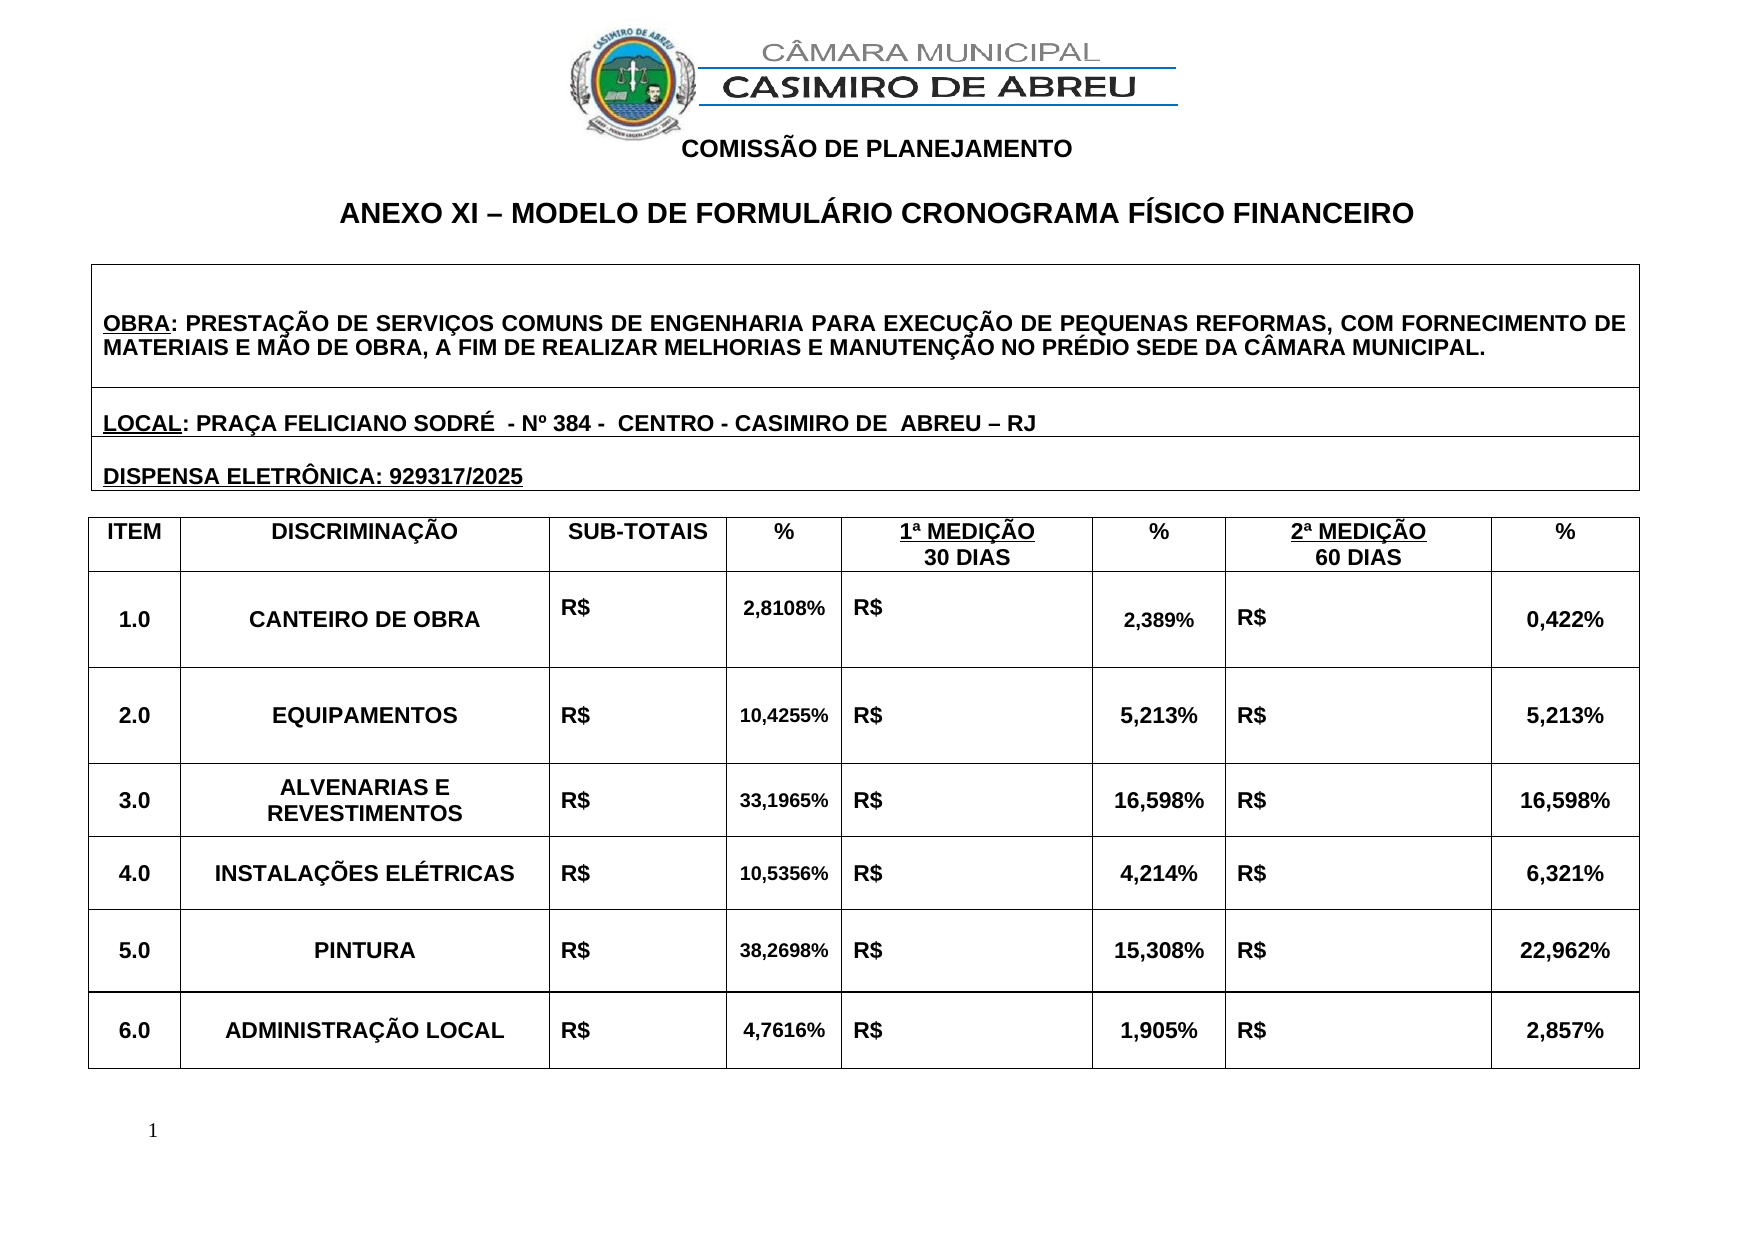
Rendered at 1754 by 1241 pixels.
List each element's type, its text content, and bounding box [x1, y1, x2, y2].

table_cell R$ [550, 572, 726, 667]
table_cell R$ [550, 910, 726, 991]
picture [918, 44, 942, 61]
table_header 2ª MEDIÇÃO 60 DIAS [1226, 518, 1491, 571]
table_cell 4,214% [1093, 837, 1225, 909]
picture [570, 21, 697, 134]
table_cell 5,213% [1093, 668, 1225, 762]
table_cell PINTURA [181, 910, 549, 991]
table_header DISCRIMINAÇÃO [181, 518, 549, 571]
picture [1040, 43, 1100, 61]
table_cell 2,389% [1093, 572, 1225, 667]
table_cell CANTEIRO DE OBRA [181, 572, 549, 667]
table_cell 10,4255% [727, 668, 841, 762]
table_cell 16,598% [1492, 764, 1639, 836]
picture [971, 44, 992, 61]
table_header SUB-TOTAIS [550, 518, 726, 571]
table_cell 6,321% [1492, 837, 1639, 909]
picture [963, 77, 985, 97]
table_cell LOCAL: PRAÇA FELICIANO SODRÉ - Nº 384 - CENTRO - CASIMIRO DE ABREU – RJ [92, 388, 1639, 436]
table_cell R$ [550, 764, 726, 836]
table_cell R$ [842, 764, 1092, 836]
table_cell 4.0 [89, 837, 180, 909]
table_cell 2,8108% [727, 572, 841, 667]
table_cell 10,5356% [727, 837, 841, 909]
table_header ITEM [89, 518, 180, 571]
table_cell 6.0 [89, 993, 180, 1068]
picture [947, 44, 967, 62]
table_cell 15,308% [1093, 910, 1225, 991]
table_cell 5.0 [89, 910, 180, 991]
table_cell 1.0 [89, 572, 180, 667]
table_header 1ª MEDIÇÃO 30 DIAS [842, 518, 1092, 571]
table_cell R$ [1226, 993, 1491, 1068]
table_cell R$ [842, 572, 1092, 667]
title COMISSÃO DE PLANEJAMENTO [148, 134, 1606, 162]
table_cell R$ [1226, 572, 1491, 667]
table_cell DISPENSA ELETRÔNICA: 929317/2025 [92, 437, 1639, 489]
table_cell ALVENARIAS E REVESTIMENTOS [181, 764, 549, 836]
table_cell R$ [842, 993, 1092, 1068]
picture [932, 77, 960, 97]
table_cell 1,905% [1093, 993, 1225, 1068]
table_cell R$ [550, 837, 726, 909]
picture [723, 76, 918, 98]
table_cell 33,1965% [727, 764, 841, 836]
table_header OBRA: PRESTAÇÃO DE SERVIÇOS COMUNS DE ENGENHARIA PARA EXECUÇÃO DE PEQUENAS REFORMAS, COM FORNECIMENTO DE MATERIAIS E MÃO DE OBRA, A FIM DE REALIZAR MELHORIAS E MANUTENÇÃO NO PRÉDIO SEDE DA CÂMARA MUNICIPAL. [92, 265, 1639, 387]
table_cell 4,7616% [727, 993, 841, 1068]
table_cell 16,598% [1093, 764, 1225, 836]
table_cell 2.0 [89, 668, 180, 762]
table_cell 2,857% [1492, 993, 1639, 1068]
table_cell R$ [550, 668, 726, 762]
table_cell 38,2698% [727, 910, 841, 991]
table_cell R$ [1226, 764, 1491, 836]
table_header % [1093, 518, 1225, 571]
table_cell INSTALAÇÕES ELÉTRICAS [181, 837, 549, 909]
table_header % [727, 518, 841, 571]
table_cell EQUIPAMENTOS [181, 668, 549, 762]
table_cell 0,422% [1492, 572, 1639, 667]
table_cell R$ [842, 837, 1092, 909]
picture [1005, 43, 1028, 62]
table_cell R$ [842, 668, 1092, 762]
picture [997, 76, 1135, 97]
table_cell R$ [1226, 668, 1491, 762]
table_header % [1492, 518, 1639, 571]
table_cell 3.0 [89, 764, 180, 836]
title ANEXO XI – MODELO DE FORMULÁRIO CRONOGRAMA FÍSICO FINANCEIRO [148, 196, 1606, 229]
table_cell R$ [1226, 837, 1491, 909]
table_cell 5,213% [1492, 668, 1639, 762]
table_cell ADMINISTRAÇÃO LOCAL [181, 993, 549, 1068]
table_cell R$ [1226, 910, 1491, 991]
table_cell R$ [842, 910, 1092, 991]
table_cell 22,962% [1492, 910, 1639, 991]
table_cell R$ [550, 993, 726, 1068]
